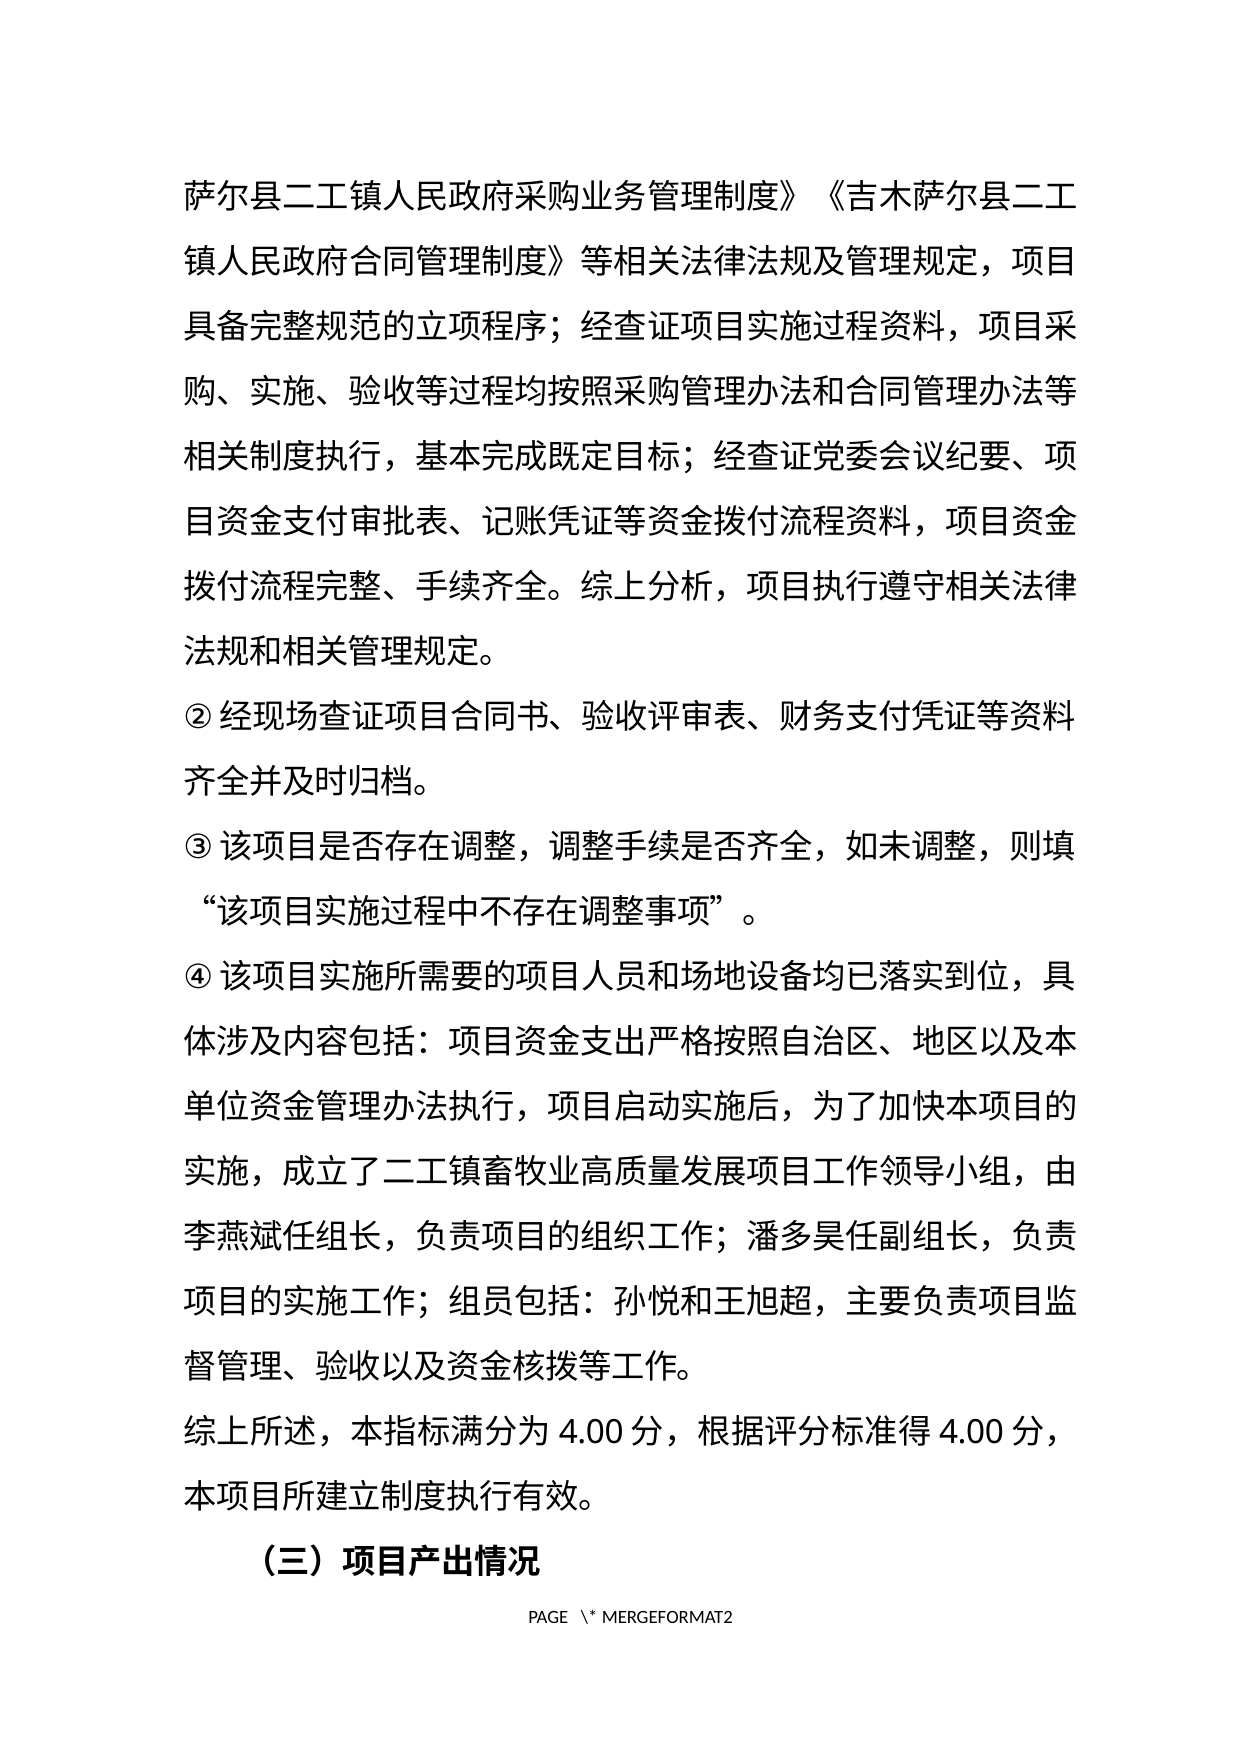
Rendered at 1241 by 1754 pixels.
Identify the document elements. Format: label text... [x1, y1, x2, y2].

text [183, 162, 1078, 1527]
text （三）项目产出情况 [183, 1527, 1078, 1592]
